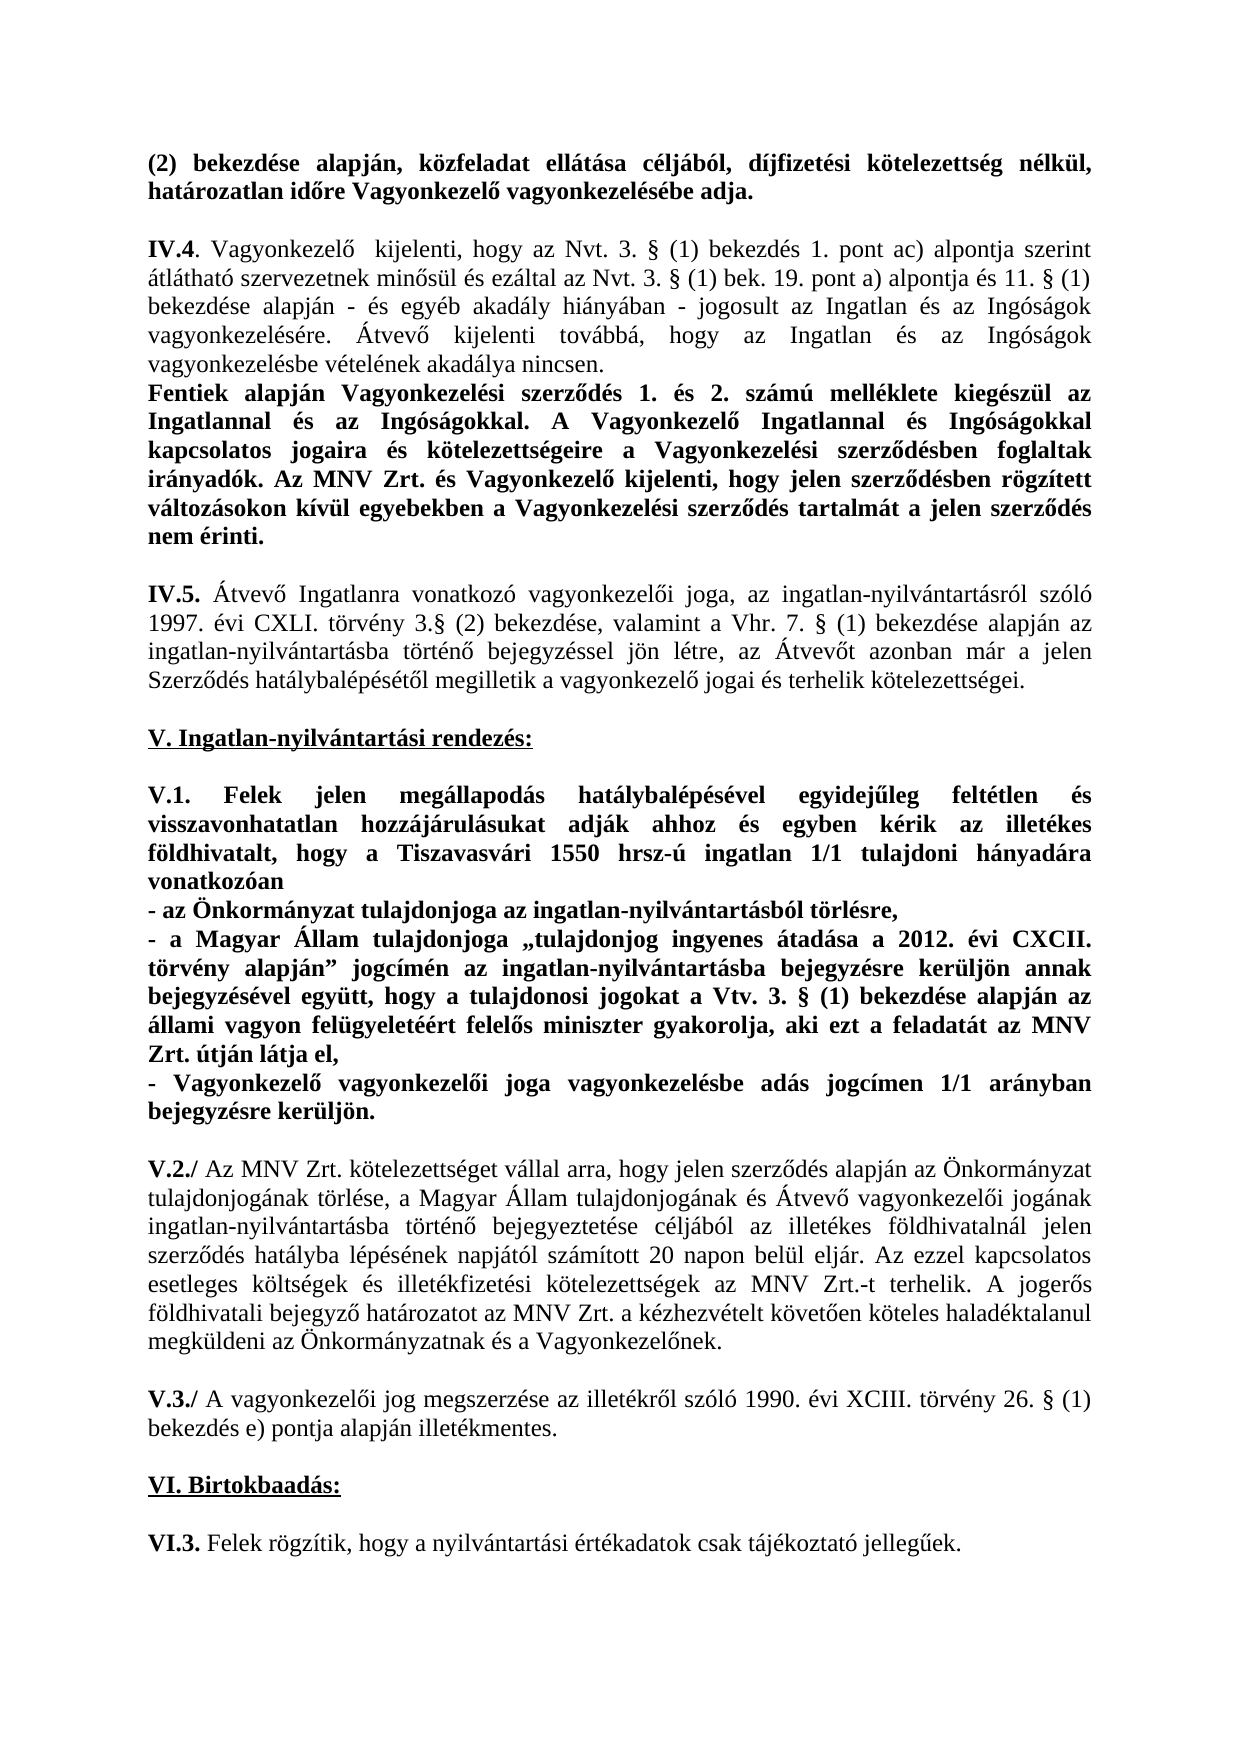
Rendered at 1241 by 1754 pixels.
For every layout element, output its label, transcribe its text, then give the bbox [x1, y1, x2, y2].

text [148, 148, 1093, 205]
text V.3./ A vagyonkezelői jog megszerzése az illetékről szóló 1990. évi XCIII. törvény 26. § (1) bekezdés e) pontja alapján illetékmentes. [148, 1384, 1093, 1441]
text Fentiek alapján Vagyonkezelési szerződés 1. és 2. számú melléklete kiegészül az Ingatlannal és az Ingóságokkal. A Vagyonkezelő Ingatlannal és Ingóságokkal kapcsolatos jogaira és kötelezettségeire a Vagyonkezelési szerződésben foglaltak irányadók. Az MNV Zrt. és Vagyonkezelő kijelenti, hogy jelen szerződésben rögzített változásokon kívül egyebekben a Vagyonkezelési szerződés tartalmát a jelen szerződés nem érinti. [148, 378, 1093, 550]
text IV.5. Átvevő Ingatlanra vonatkozó vagyonkezelői joga, az ingatlan-nyilvántartásról szóló 1997. évi CXLI. törvény 3.§ (2) bekezdése, valamint a Vhr. 7. § (1) bekezdése alapján az ingatlan-nyilvántartásba történő bejegyzéssel jön létre, az Átvevőt azonban már a jelen Szerződés hatálybalépésétől megilletik a vagyonkezelő jogai és terhelik kötelezettségei. [148, 579, 1093, 694]
text V.1. Felek jelen megállapodás hatálybalépésével egyidejűleg feltétlen és visszavonhatatlan hozzájárulásukat adják ahhoz és egyben kérik az illetékes földhivatalt, hogy a Tiszavasvári 1550 hrsz-ú ingatlan 1/1 tulajdoni hányadára vonatkozóan [148, 780, 1093, 895]
text V.2./ Az MNV Zrt. kötelezettséget vállal arra, hogy jelen szerződés alapján az Önkormányzat tulajdonjogának törlése, a Magyar Állam tulajdonjogának és Átvevő vagyonkezelői jogának ingatlan-nyilvántartásba történő bejegyeztetése céljából az illetékes földhivatalnál jelen szerződés hatályba lépésének napjától számított 20 napon belül eljár. Az ezzel kapcsolatos esetleges költségek és illetékfizetési kötelezettségek az MNV Zrt.-t terhelik. A jogerős földhivatali bejegyző határozatot az MNV Zrt. a kézhezvételt követően köteles haladéktalanul megküldeni az Önkormányzatnak és a Vagyonkezelőnek. [148, 1154, 1093, 1355]
text VI. Birtokbaadás: [148, 1470, 1093, 1499]
text IV.4. Vagyonkezelő kijelenti, hogy az Nvt. 3. § (1) bekezdés 1. pont ac) alpontja szerint átlátható szervezetnek minősül és ezáltal az Nvt. 3. § (1) bek. 19. pont a) alpontja és 11. § (1) bekezdése alapján - és egyéb akadály hiányában - jogosult az Ingatlan és az Ingóságok vagyonkezelésére. Átvevő kijelenti továbbá, hogy az Ingatlan és az Ingóságok vagyonkezelésbe vételének akadálya nincsen. [148, 234, 1093, 378]
text VI.3. Felek rögzítik, hogy a nyilvántartási értékadatok csak tájékoztató jellegűek. [148, 1528, 1093, 1556]
text - az Önkormányzat tulajdonjoga az ingatlan-nyilvántartásból törlésre, [148, 895, 1093, 924]
text - a Magyar Állam tulajdonjoga „tulajdonjog ingyenes átadása a 2012. évi CXCII. törvény alapján” jogcímén az ingatlan-nyilvántartásba bejegyzésre kerüljön annak bejegyzésével együtt, hogy a tulajdonosi jogokat a Vtv. 3. § (1) bekezdése alapján az állami vagyon felügyeletéért felelős miniszter gyakorolja, aki ezt a feladatát az MNV Zrt. útján látja el, [148, 924, 1093, 1068]
text - Vagyonkezelő vagyonkezelői joga vagyonkezelésbe adás jogcímen 1/1 arányban bejegyzésre kerüljön. [148, 1068, 1093, 1125]
text V. Ingatlan-nyilvántartási rendezés: [148, 723, 1093, 751]
